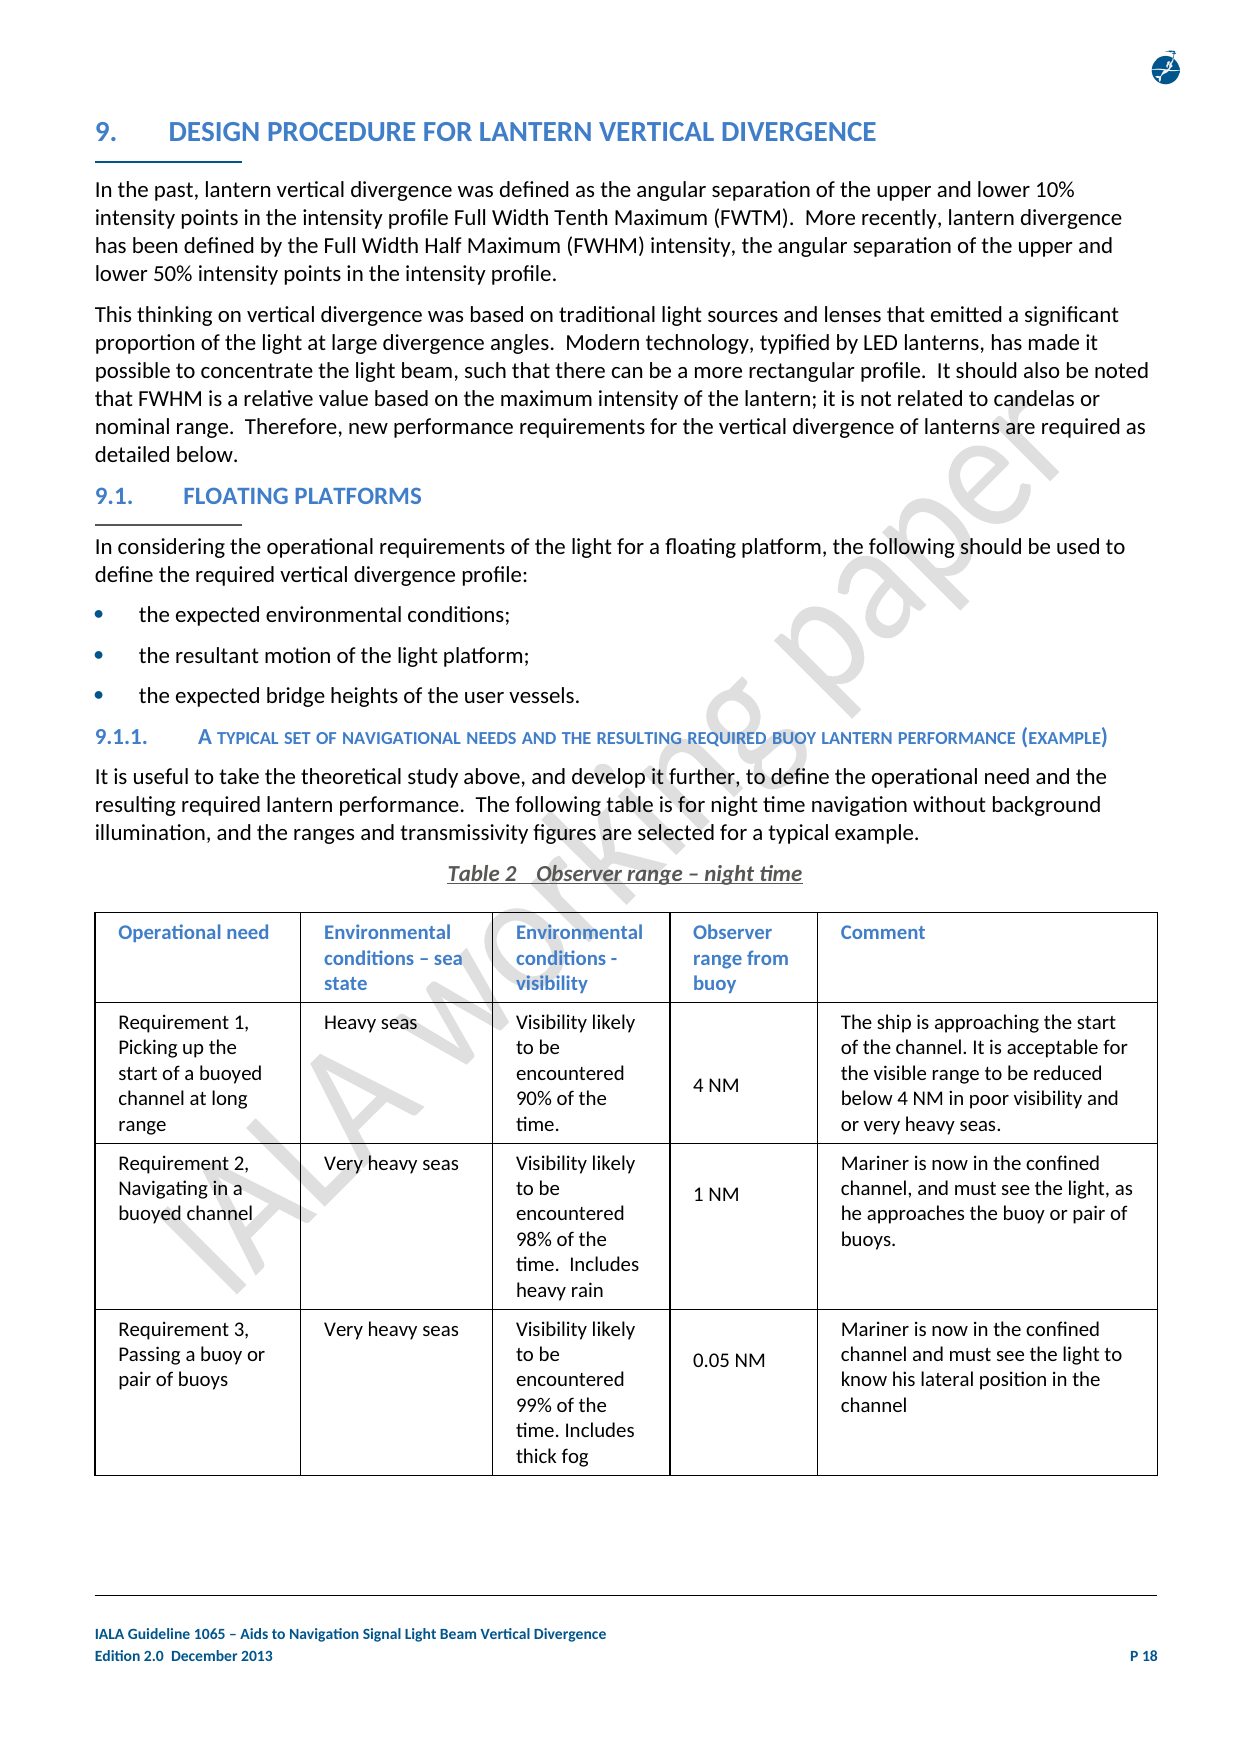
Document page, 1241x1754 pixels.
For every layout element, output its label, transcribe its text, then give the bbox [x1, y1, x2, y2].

table_cell Very heavy seas [301, 1144, 492, 1308]
text It is useful to take the theoretical study above, and develop it further, to define the operational need and the resulting required lantern performance. The following table is for night time navigation without background illumination, and the ranges and transmissivity figures are selected for a typical example. [94, 762, 1157, 846]
subtitle A typical set of navigational needs and the resulting required buoy lantern performance (example) [94, 722, 1157, 750]
table_cell Visibility likely to be encountered 90% of the time. [493, 1003, 669, 1142]
table_cell Mariner is now in the confined channel and must see the light to know his lateral position in the channel [818, 1310, 1157, 1474]
table_cell Requirement 1, Picking up the start of a buoyed channel at long range [96, 1003, 300, 1142]
table_cell Very heavy seas [301, 1310, 492, 1474]
table_cell Requirement 3, Passing a buoy or pair of buoys [96, 1310, 300, 1474]
table_cell Visibility likely to be encountered 98% of the time. Includes heavy rain [493, 1144, 669, 1308]
table_cell Mariner is now in the confined channel, and must see the light, as he approaches the buoy or pair of buoys. [818, 1144, 1157, 1308]
table_cell 1 NM [671, 1144, 817, 1308]
table_cell Heavy seas [301, 1003, 492, 1142]
table_header Environmental conditions - visibility [493, 913, 669, 1002]
table_cell 4 NM [671, 1003, 817, 1142]
table_cell The ship is approaching the start of the channel. It is acceptable for the visible range to be reduced below 4 NM in poor visibility and or very heavy seas. [818, 1003, 1157, 1142]
table_header Environmental conditions – sea state [301, 913, 492, 1002]
text This thinking on vertical divergence was based on traditional light sources and lenses that emitted a significant proportion of the light at large divergence angles. Modern technology, typified by LED lanterns, has made it possible to concentrate the light beam, such that there can be a more rectangular profile. It should also be noted that FWHM is a relative value based on the maximum intensity of the lantern; it is not related to candelas or nominal range. Therefore, new performance requirements for the vertical divergence of lanterns are required as detailed below. [94, 300, 1157, 468]
text Observer range – night time [94, 859, 1157, 887]
table_cell Requirement 2, Navigating in a buoyed channel [96, 1144, 300, 1308]
table_cell 0.05 NM [671, 1310, 817, 1474]
text In the past, lantern vertical divergence was defined as the angular separation of the upper and lower 10% intensity points in the intensity profile Full Width Tenth Maximum (FWTM). More recently, lantern divergence has been defined by the Full Width Half Maximum (FWHM) intensity, the angular separation of the upper and lower 50% intensity points in the intensity profile. [94, 175, 1157, 287]
text In considering the operational requirements of the light for a floating platform, the following should be used to define the required vertical divergence profile: [94, 532, 1157, 588]
table_header Observer range from buoy [671, 913, 817, 1002]
picture [1120, 0, 1239, 119]
text the expected environmental conditions; [94, 600, 1157, 628]
subtitle Floating Platforms [94, 480, 1157, 511]
table_header Comment [818, 913, 1157, 1002]
subtitle DESIGN PROCEDURE FOR LANTERN VERTICAL DIVERGENCE [94, 113, 1157, 149]
text the resultant motion of the light platform; [94, 641, 1157, 669]
table_cell Visibility likely to be encountered 99% of the time. Includes thick fog [493, 1310, 669, 1474]
text the expected bridge heights of the user vessels. [94, 681, 1157, 709]
table_header Operational need [96, 913, 300, 1002]
